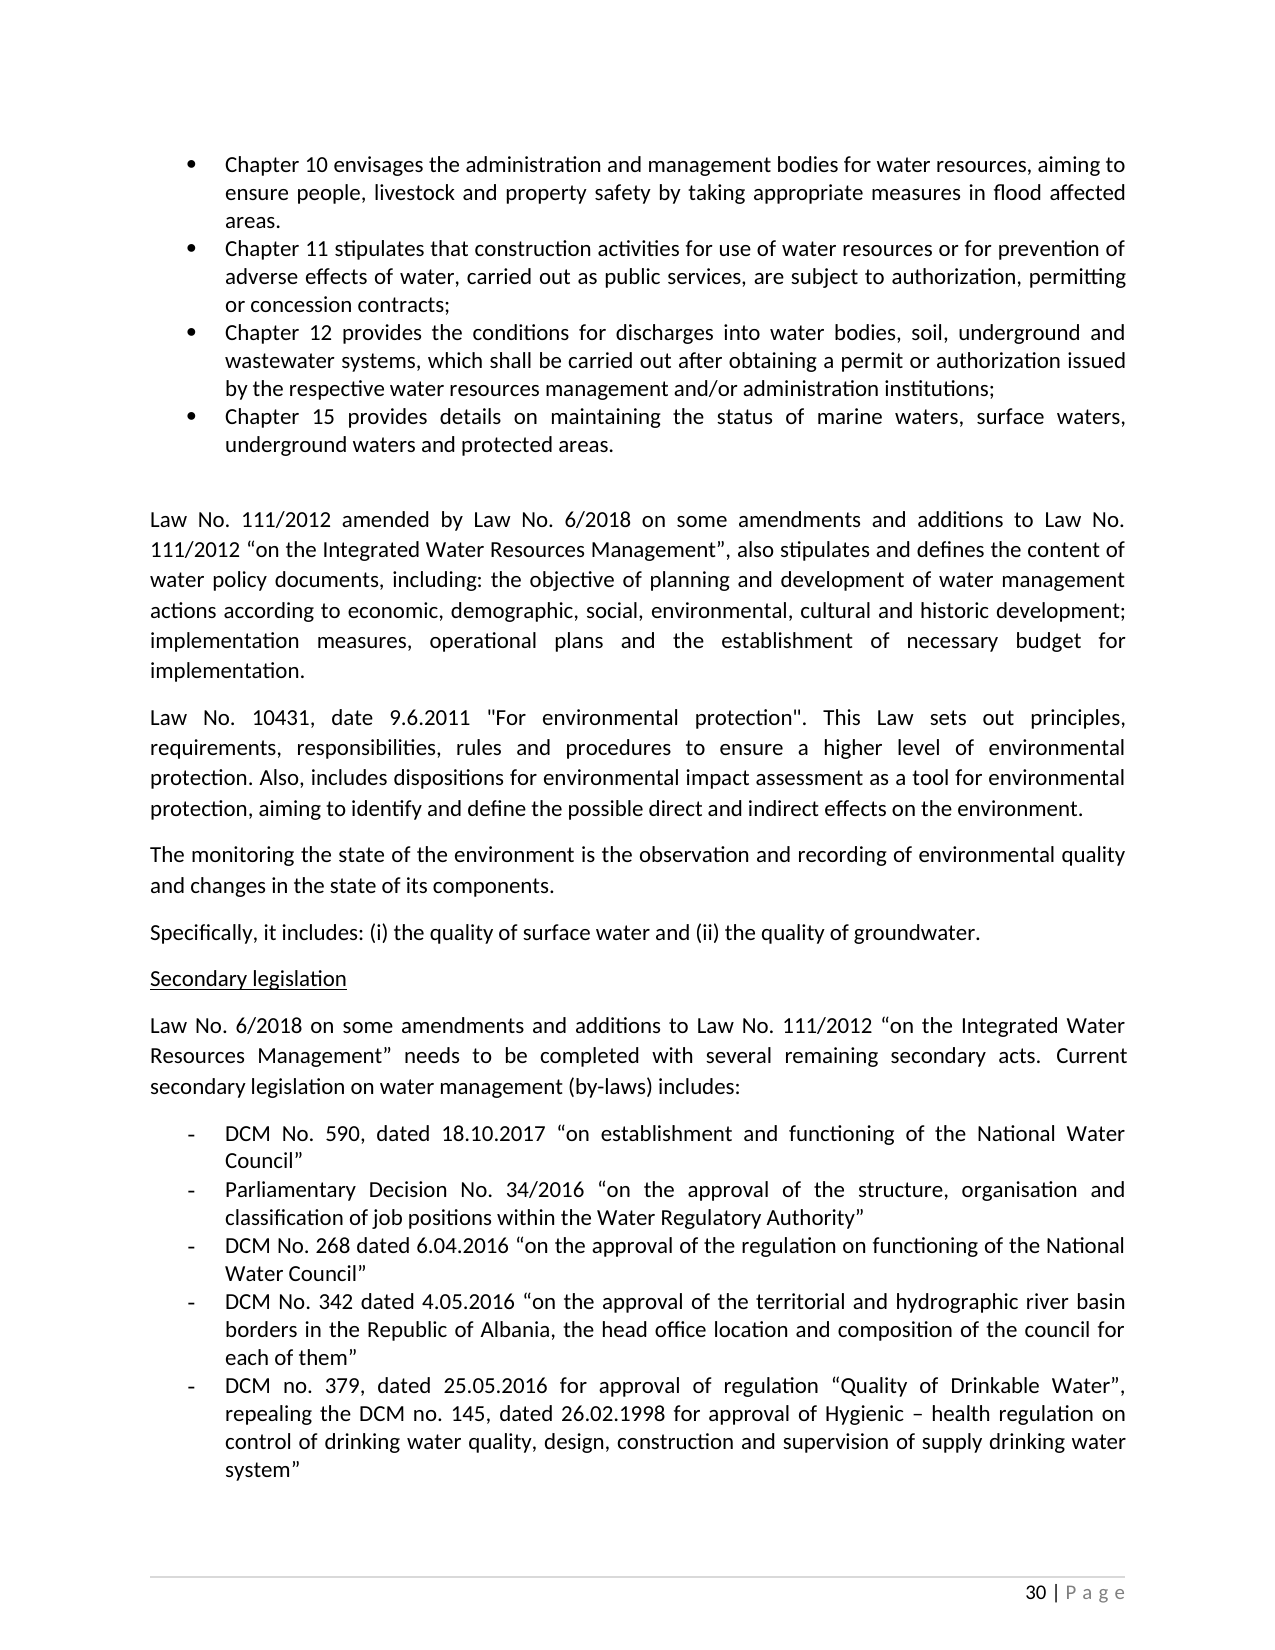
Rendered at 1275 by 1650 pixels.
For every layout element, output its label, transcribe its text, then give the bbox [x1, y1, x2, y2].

list Parliamentary Decision No. 34/2016 “on the approval of the structure, organisation and classification of job positions within the Water Regulatory Authority” [187, 1175, 1127, 1231]
text Secondary legislation [150, 964, 1127, 992]
text Law No. 111/2012 amended by Law No. 6/2018 on some amendments and additions to Law No. 111/2012 “on the Integrated Water Resources Management”, also stipulates and defines the content of water policy documents, including: the objective of planning and development of water management actions according to economic, demographic, social, environmental, cultural and historic development; implementation measures, operational plans and the establishment of necessary budget for implementation. [150, 505, 1127, 684]
list DCM No. 342 dated 4.05.2016 “on the approval of the territorial and hydrographic river basin borders in the Republic of Albania, the head office location and composition of the council for each of them” [187, 1287, 1127, 1371]
list Chapter 11 stipulates that construction activities for use of water resources or for prevention of adverse effects of water, carried out as public services, are subject to authorization, permitting or concession contracts; [187, 234, 1127, 318]
list DCM No. 268 dated 6.04.2016 “on the approval of the regulation on functioning of the National Water Council” [187, 1231, 1127, 1287]
list Chapter 10 envisages the administration and management bodies for water resources, aiming to ensure people, livestock and property safety by taking appropriate measures in flood affected areas. [187, 150, 1127, 234]
text Law No. 6/2018 on some amendments and additions to Law No. 111/2012 “on the Integrated Water Resources Management” needs to be completed with several remaining secondary acts. Current secondary legislation on water management (by-laws) includes: [150, 1011, 1127, 1100]
list DCM No. 590, dated 18.10.2017 “on establishment and functioning of the National Water Council” [187, 1119, 1127, 1175]
list Chapter 12 provides the conditions for discharges into water bodies, soil, underground and wastewater systems, which shall be carried out after obtaining a permit or authorization issued by the respective water resources management and/or administration institutions; [187, 318, 1127, 402]
text Law No. 10431, date 9.6.2011 "For environmental protection". This Law sets out principles, requirements, responsibilities, rules and procedures to ensure a higher level of environmental protection. Also, includes dispositions for environmental impact assessment as a tool for environmental protection, aiming to identify and define the possible direct and indirect effects on the environment. [150, 703, 1127, 822]
text Specifically, it includes: (i) the quality of surface water and (ii) the quality of groundwater. [150, 918, 1127, 946]
text The monitoring the state of the environment is the observation and recording of environmental quality and changes in the state of its components. [150, 841, 1127, 899]
list DCM no. 379, dated 25.05.2016 for approval of regulation “Quality of Drinkable Water”, repealing the DCM no. 145, dated 26.02.1998 for approval of Hygienic – health regulation on control of drinking water quality, design, construction and supervision of supply drinking water system” [187, 1371, 1127, 1483]
list Chapter 15 provides details on maintaining the status of marine waters, surface waters, underground waters and protected areas. [187, 402, 1127, 458]
